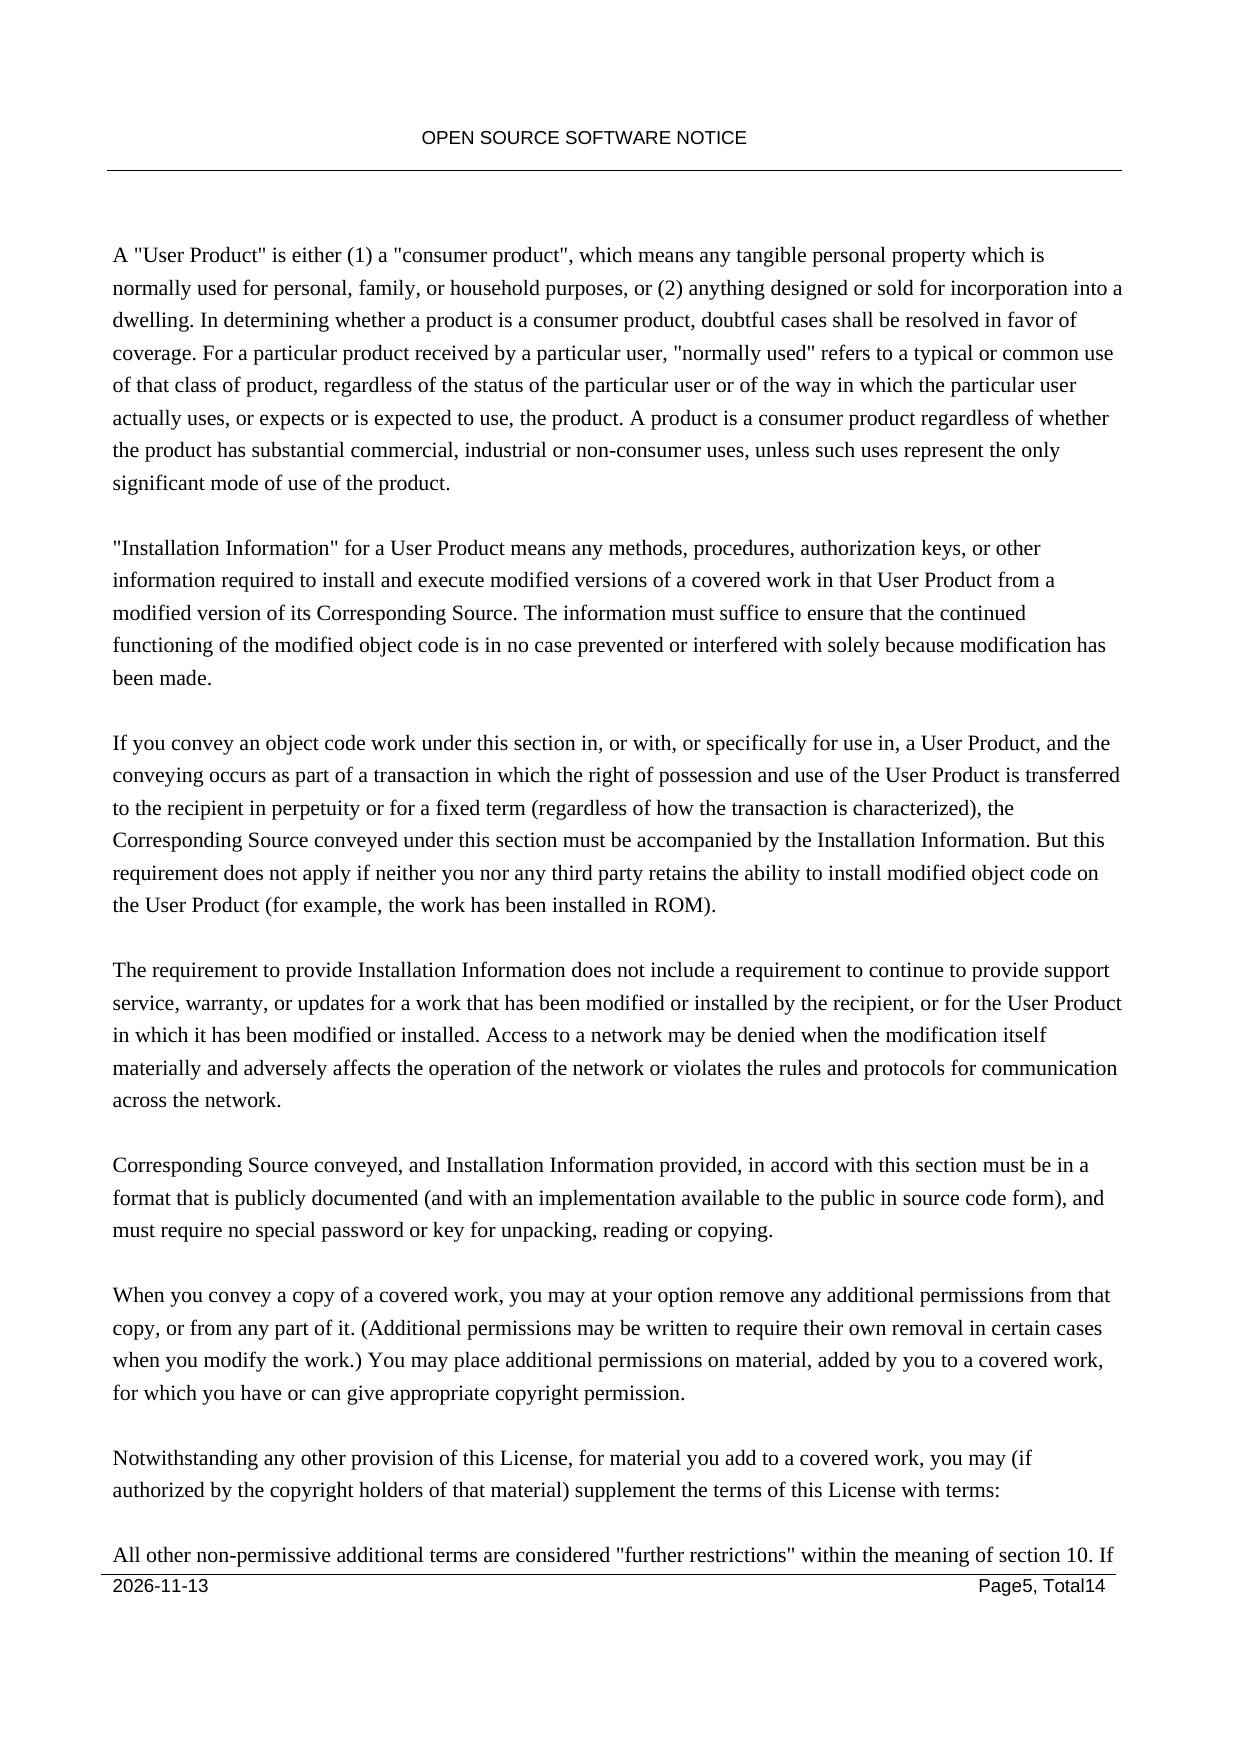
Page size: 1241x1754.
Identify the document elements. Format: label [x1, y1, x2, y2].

text [112, 206, 1128, 1571]
